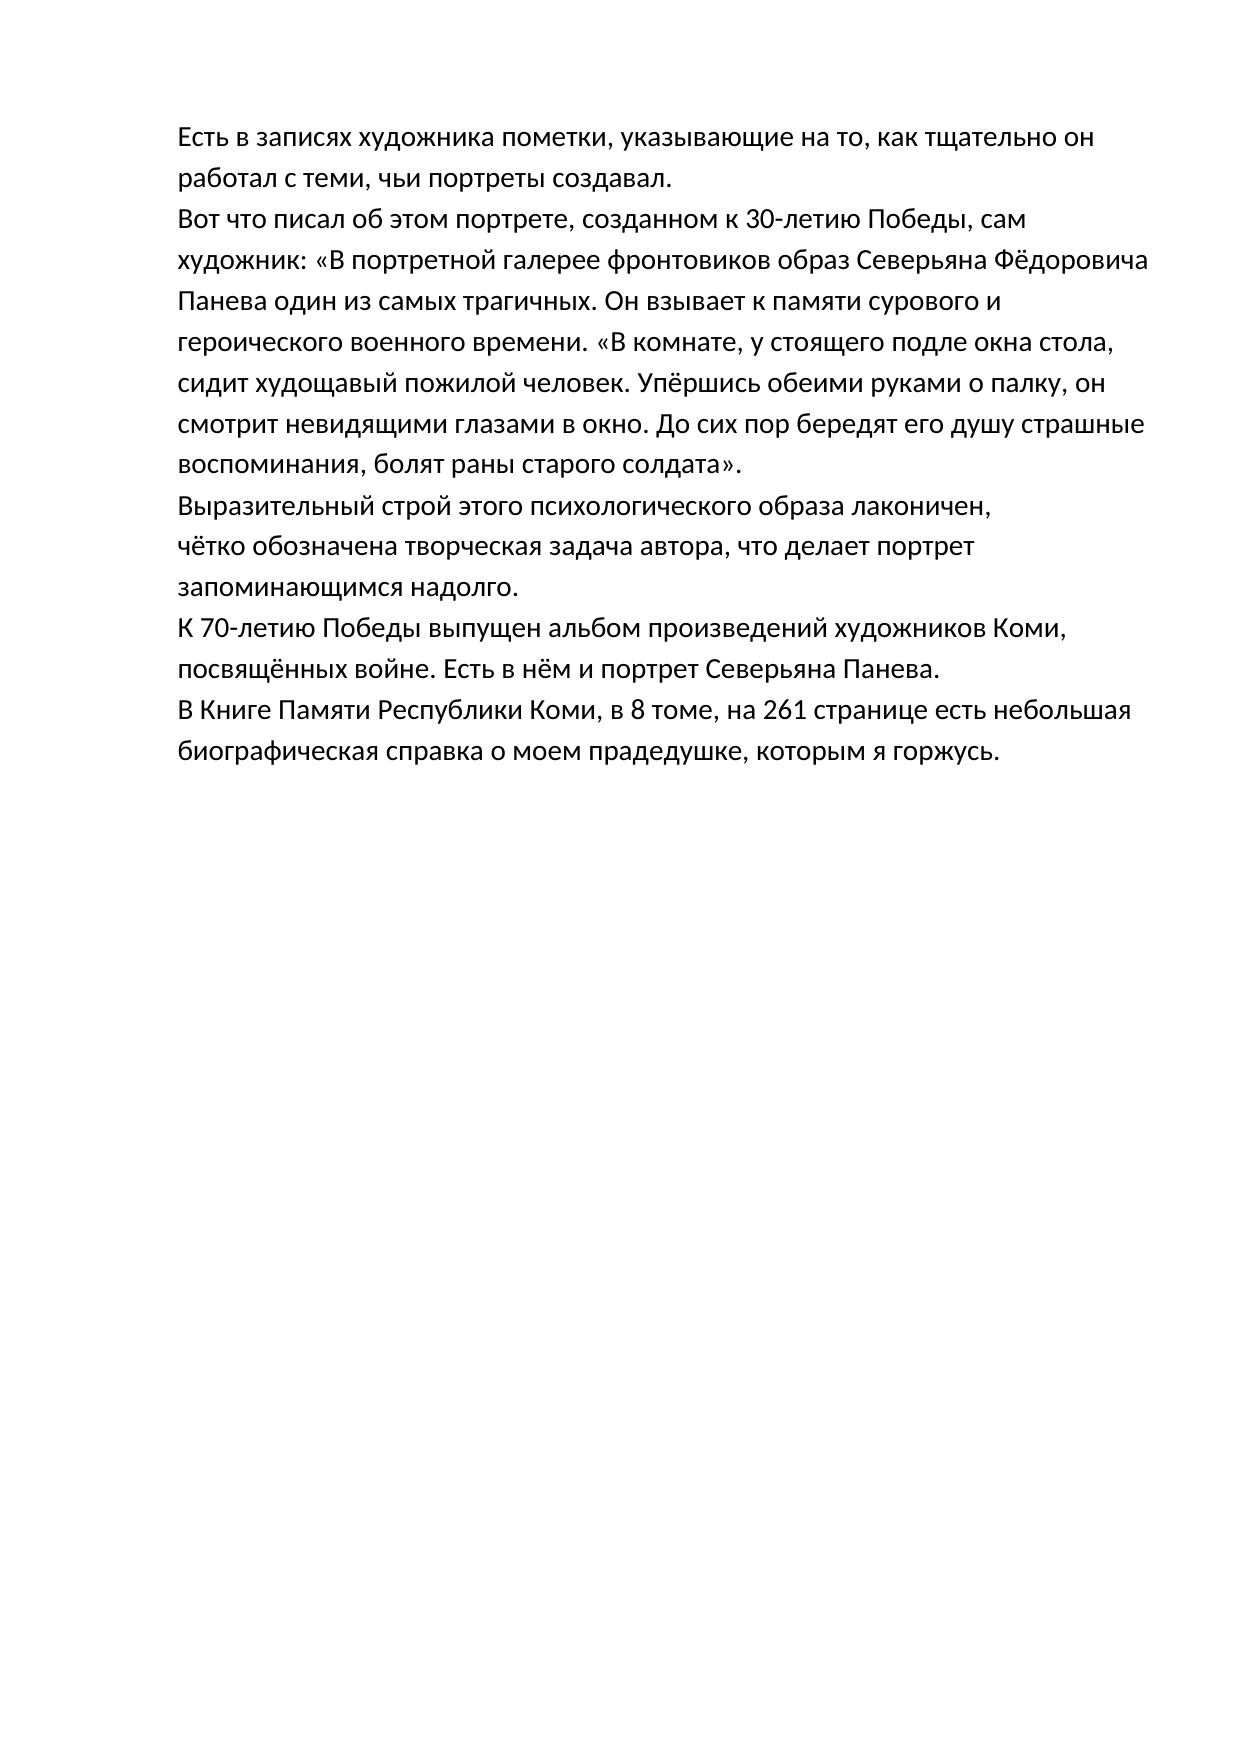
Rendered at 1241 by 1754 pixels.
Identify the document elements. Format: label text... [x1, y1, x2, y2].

text Вот что писал об этом портрете, созданном к 30-летию Победы, сам художник: «В портретной галерее фронтовиков образ Северьяна Фёдоровича Панева один из самых трагичных. Он взывает к памяти сурового и героического военного времени. «В комнате, у стоящего подле окна стола, сидит худощавый пожилой человек. Упёршись обеими руками о палку, он смотрит невидящими глазами в окно. До сих пор бередят его душу страшные воспоминания, болят раны старого солдата». [177, 200, 1152, 481]
text К 70-летию Победы выпущен альбом произведений художников Коми, посвящённых войне. Есть в нём и портрет Северьяна Панева. [177, 609, 1152, 686]
text В Книге Памяти Республики Коми, в 8 томе, на 261 странице есть небольшая биографическая справка о моем прадедушке, которым я горжусь. [177, 691, 1152, 768]
text чётко обозначена творческая задача автора, что делает портрет запоминающимся надолго. [177, 527, 1152, 604]
text Есть в записях художника пометки, указывающие на то, как тщательно он работал с теми, чьи портреты создавал. [177, 118, 1152, 195]
text Выразительный строй этого психологического образа лаконичен, [177, 487, 1152, 522]
